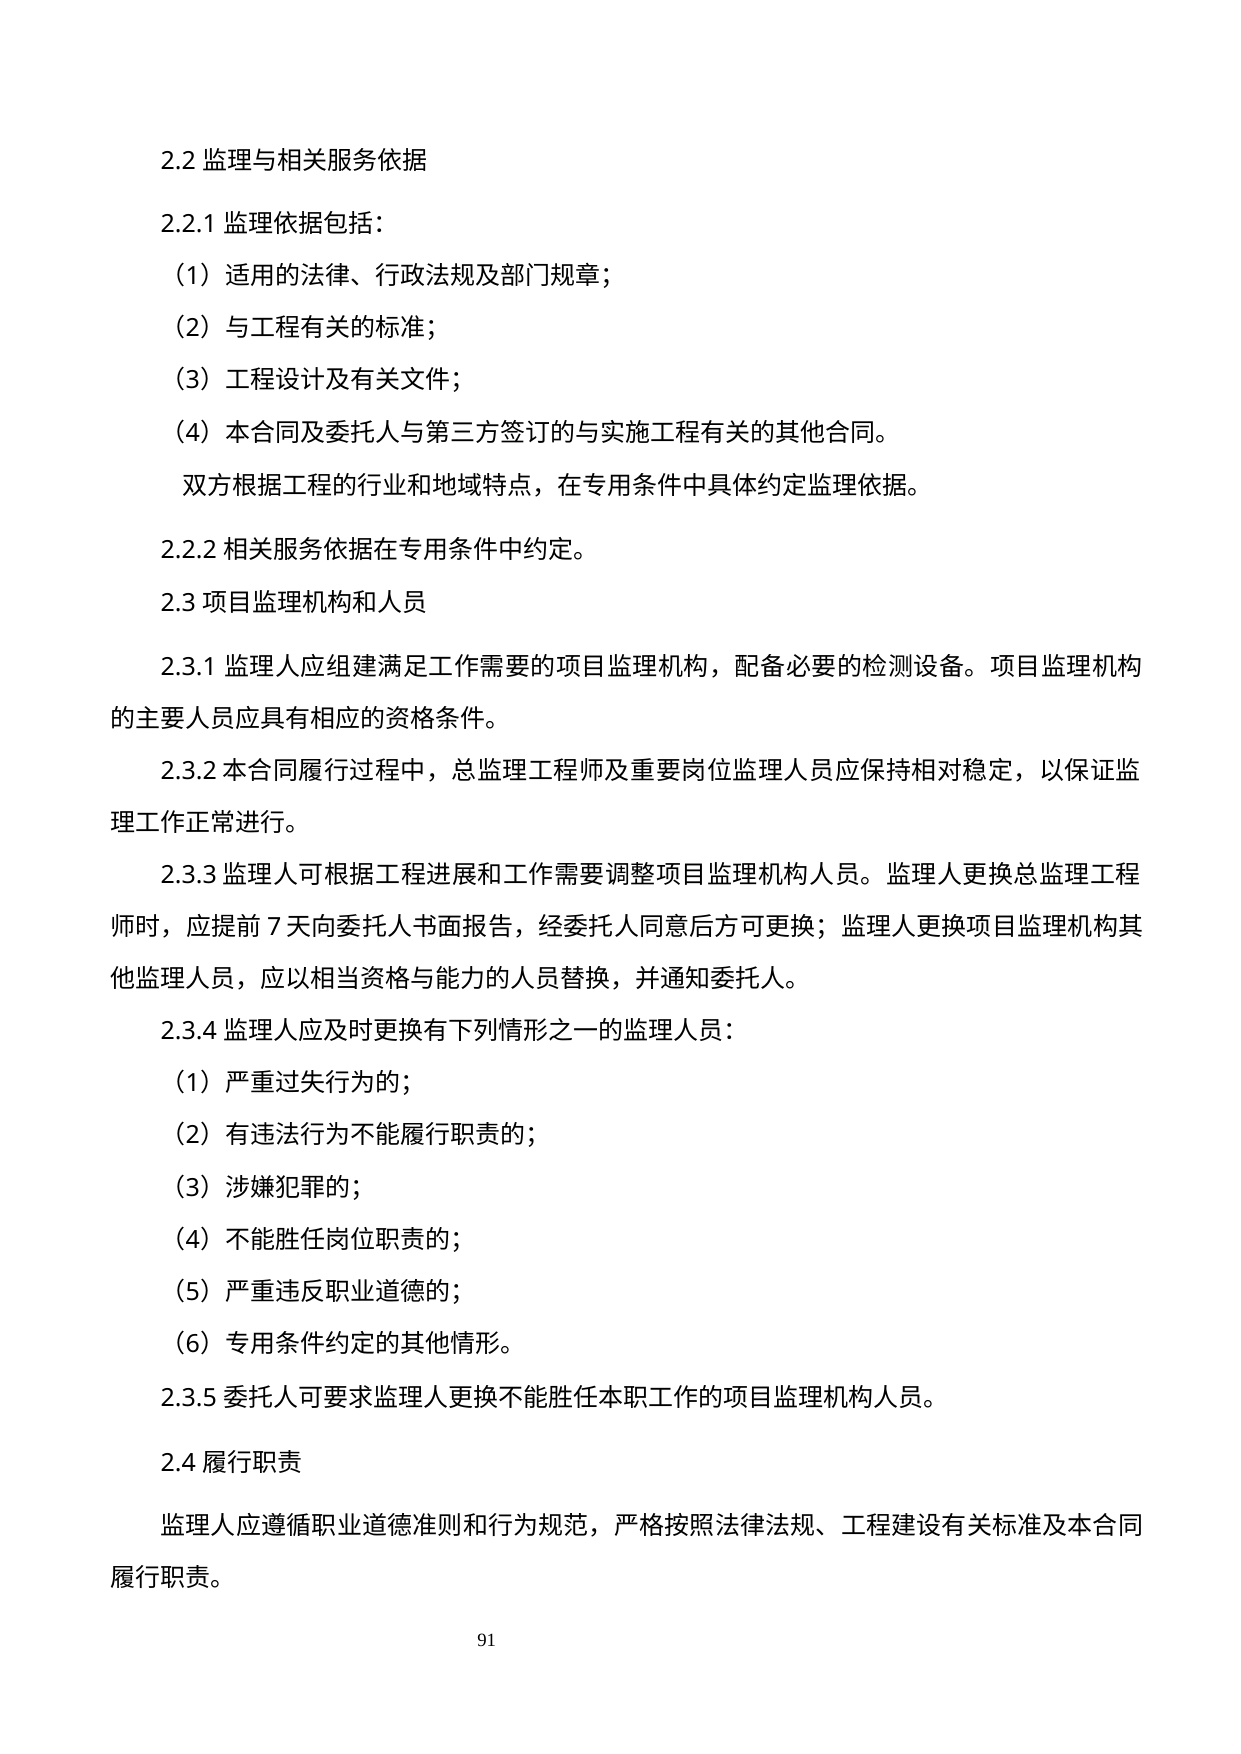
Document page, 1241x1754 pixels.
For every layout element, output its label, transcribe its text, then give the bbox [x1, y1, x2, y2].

text （1）适用的法律、行政法规及部门规章； [110, 243, 1144, 295]
text （4）本合同及委托人与第三方签订的与实施工程有关的其他合同。 [110, 399, 1144, 451]
text 2.3.1 监理人应组建满足工作需要的项目监理机构，配备必要的检测设备。项目监理机构的主要人员应具有相应的资格条件。 [110, 633, 1144, 738]
text 2.3.2本合同履行过程中，总监理工程师及重要岗位监理人员应保持相对稳定，以保证监理工作正常进行。 [110, 738, 1144, 842]
text 监理人应遵循职业道德准则和行为规范，严格按照法律法规、工程建设有关标准及本合同履行职责。 [110, 1493, 1144, 1597]
text 2.4 履行职责 [110, 1428, 1144, 1493]
text 2.2.1 监理依据包括： [110, 191, 1144, 243]
text （6）专用条件约定的其他情形。 [110, 1311, 1144, 1363]
text 2.3.3监理人可根据工程进展和工作需要调整项目监理机构人员。监理人更换总监理工程师时，应提前7天向委托人书面报告，经委托人同意后方可更换；监理人更换项目监理机构其他监理人员，应以相当资格与能力的人员替换，并通知委托人。 [110, 842, 1144, 998]
text 2.2.2 相关服务依据在专用条件中约定。 [110, 516, 1144, 568]
text （3）工程设计及有关文件； [110, 347, 1144, 399]
text （3）涉嫌犯罪的； [110, 1154, 1144, 1206]
text （5）严重违反职业道德的； [110, 1258, 1144, 1311]
text （2）有违法行为不能履行职责的； [110, 1102, 1144, 1154]
text （4）不能胜任岗位职责的； [110, 1206, 1144, 1258]
text （2）与工程有关的标准； [110, 295, 1144, 347]
text 2.3.5 委托人可要求监理人更换不能胜任本职工作的项目监理机构人员。 [110, 1363, 1144, 1428]
text 2.3.4 监理人应及时更换有下列情形之一的监理人员： [110, 998, 1144, 1050]
text （1）严重过失行为的； [110, 1050, 1144, 1102]
text 双方根据工程的行业和地域特点，在专用条件中具体约定监理依据。 [132, 451, 1144, 516]
text 2.2 监理与相关服务依据 [110, 126, 1144, 191]
text 2.3 项目监理机构和人员 [110, 568, 1144, 633]
